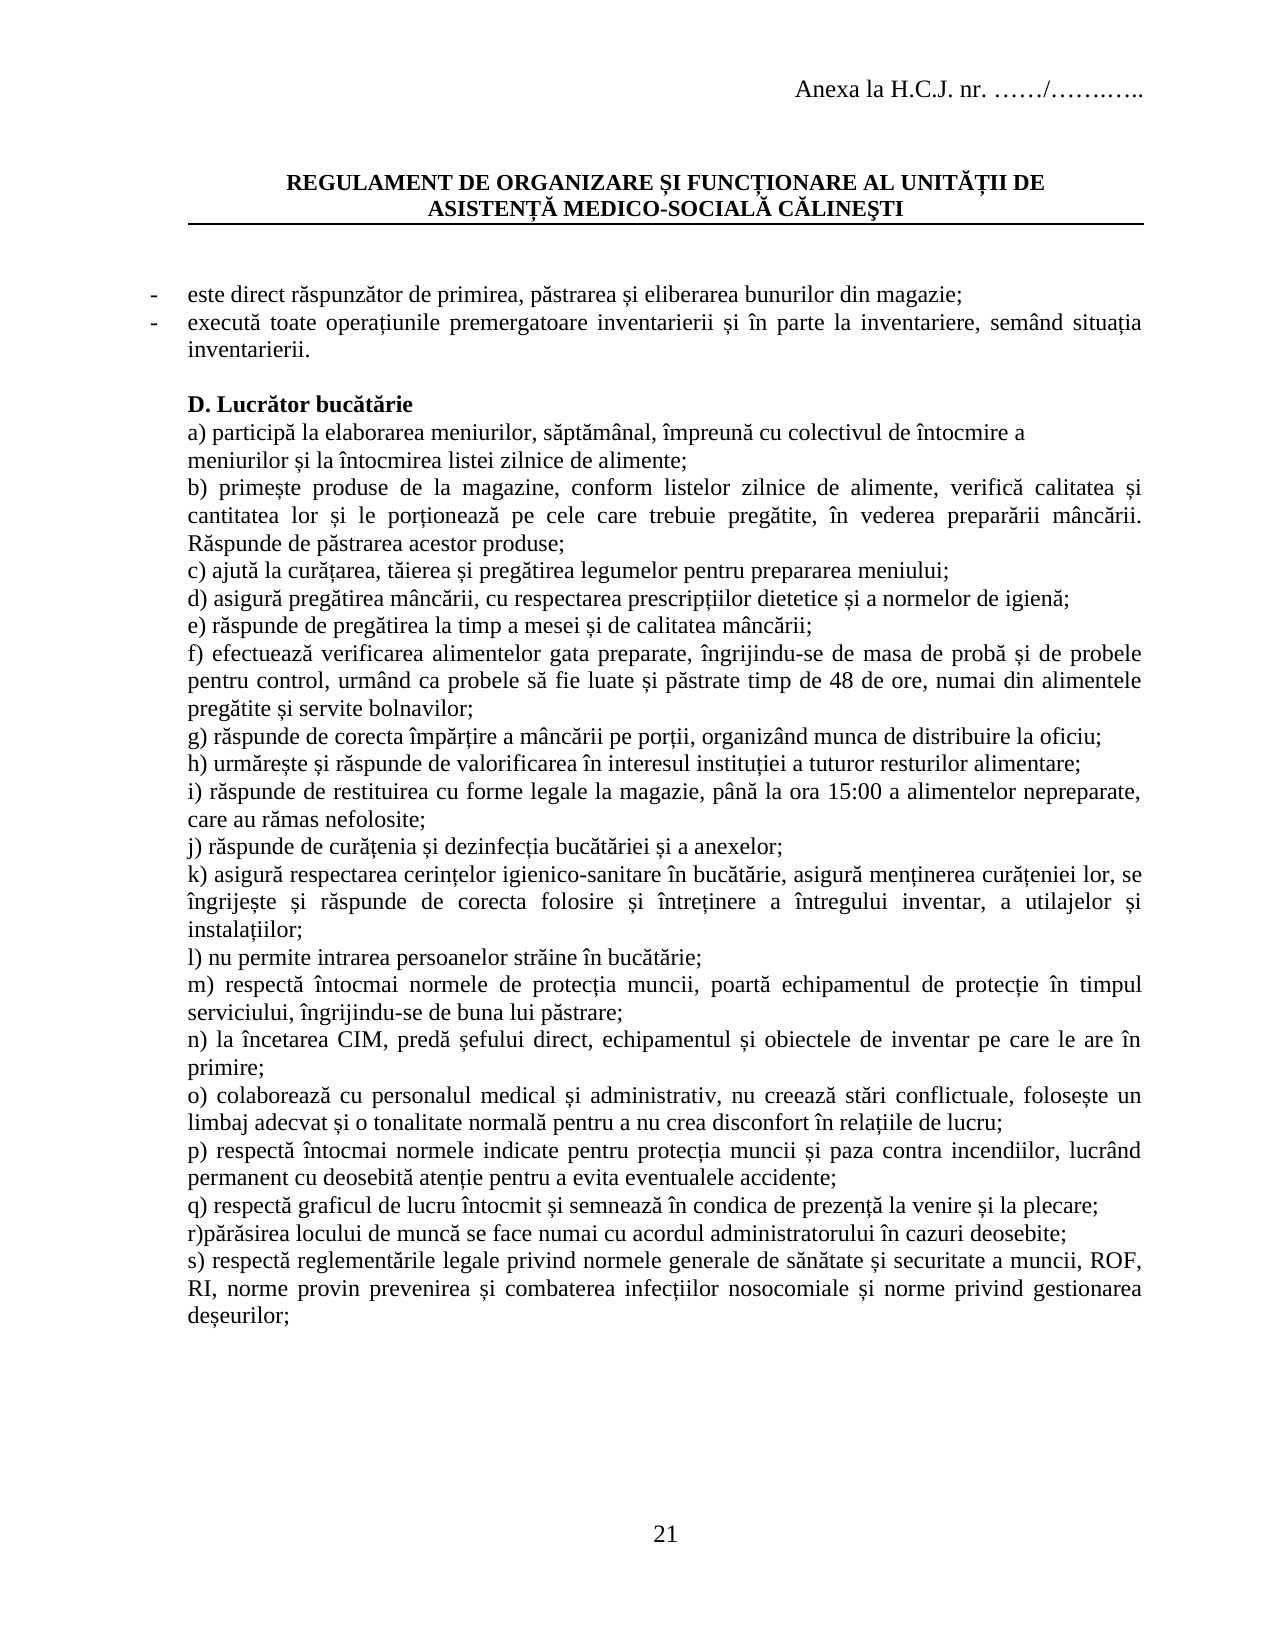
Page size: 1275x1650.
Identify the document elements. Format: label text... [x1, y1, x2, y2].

text m) respectă întocmai normele de protecția muncii, poartă echipamentul de protecție în timpul serviciului, îngrijindu-se de buna lui păstrare; [187, 970, 1144, 1025]
text n) la încetarea CIM, predă șefului direct, echipamentul și obiectele de inventar pe care le are în primire; [187, 1025, 1144, 1081]
text c) ajută la curățarea, tăierea și pregătirea legumelor pentru prepararea meniului; [187, 556, 1144, 584]
text a) participă la elaborarea meniurilor, săptămânal, împreună cu colectivul de întocmire a [187, 418, 1144, 446]
text j) răspunde de curățenia și dezinfecția bucătăriei și a anexelor; [187, 832, 1144, 860]
text d) asigură pregătirea mâncării, cu respectarea prescripțiilor dietetice și a normelor de igienă; [187, 584, 1144, 611]
text i) răspunde de restituirea cu forme legale la magazie, până la ora 15:00 a alimentelor nepreparate, care au rămas nefolosite; [187, 777, 1144, 832]
text meniurilor și la întocmirea listei zilnice de alimente; [187, 446, 1144, 473]
text ASISTENȚĂ MEDICO-SOCIALĂ CĂLINEŞTI [187, 195, 1144, 225]
list execută toate operațiunile premergatoare inventarierii și în parte la inventariere, semând situația inventarierii. [150, 308, 1144, 363]
text q) respectă graficul de lucru întocmit și semnează în condica de prezență la venire și la plecare; [187, 1191, 1144, 1219]
text REGULAMENT DE ORGANIZARE ȘI FUNCȚIONARE AL UNITĂȚII DE [187, 168, 1144, 195]
text f) efectuează verificarea alimentelor gata preparate, îngrijindu-se de masa de probă și de probele pentru control, urmând ca probele să fie luate și păstrate timp de 48 de ore, numai din alimentele pregătite și servite bolnavilor; [187, 639, 1144, 722]
text p) respectă întocmai normele indicate pentru protecția muncii și paza contra incendiilor, lucrând permanent cu deosebită atenție pentru a evita eventualele accidente; [187, 1136, 1144, 1191]
text o) colaborează cu personalul medical și administrativ, nu creează stări conflictuale, folosește un limbaj adecvat și o tonalitate normală pentru a nu crea disconfort în relațiile de lucru; [187, 1081, 1144, 1136]
text D. Lucrător bucătărie [187, 391, 1144, 418]
text h) urmărește și răspunde de valorificarea în interesul instituției a tuturor resturilor alimentare; [187, 749, 1144, 777]
list este direct răspunzător de primirea, păstrarea și eliberarea bunurilor din magazie; [150, 280, 1144, 308]
text l) nu permite intrarea persoanelor străine în bucătărie; [187, 943, 1144, 970]
text g) răspunde de corecta împărțire a mâncării pe porții, organizând munca de distribuire la oficiu; [187, 722, 1144, 749]
text b) primește produse de la magazine, conform listelor zilnice de alimente, verifică calitatea și cantitatea lor și le porționează pe cele care trebuie pregătite, în vederea preparării mâncării. Răspunde de păstrarea acestor produse; [187, 473, 1144, 556]
text s) respectă reglementările legale privind normele generale de sănătate și securitate a muncii, ROF, RI, norme provin prevenirea și combaterea infecțiilor nosocomiale și norme privind gestionarea deșeurilor; [187, 1246, 1144, 1329]
text r)părăsirea locului de muncă se face numai cu acordul administratorului în cazuri deosebite; [187, 1219, 1144, 1246]
text k) asigură respectarea cerințelor igienico-sanitare în bucătărie, asigură menținerea curățeniei lor, se îngrijește și răspunde de corecta folosire și întreținere a întregului inventar, a utilajelor și instalațiilor; [187, 860, 1144, 943]
text e) răspunde de pregătirea la timp a mesei și de calitatea mâncării; [187, 611, 1144, 639]
